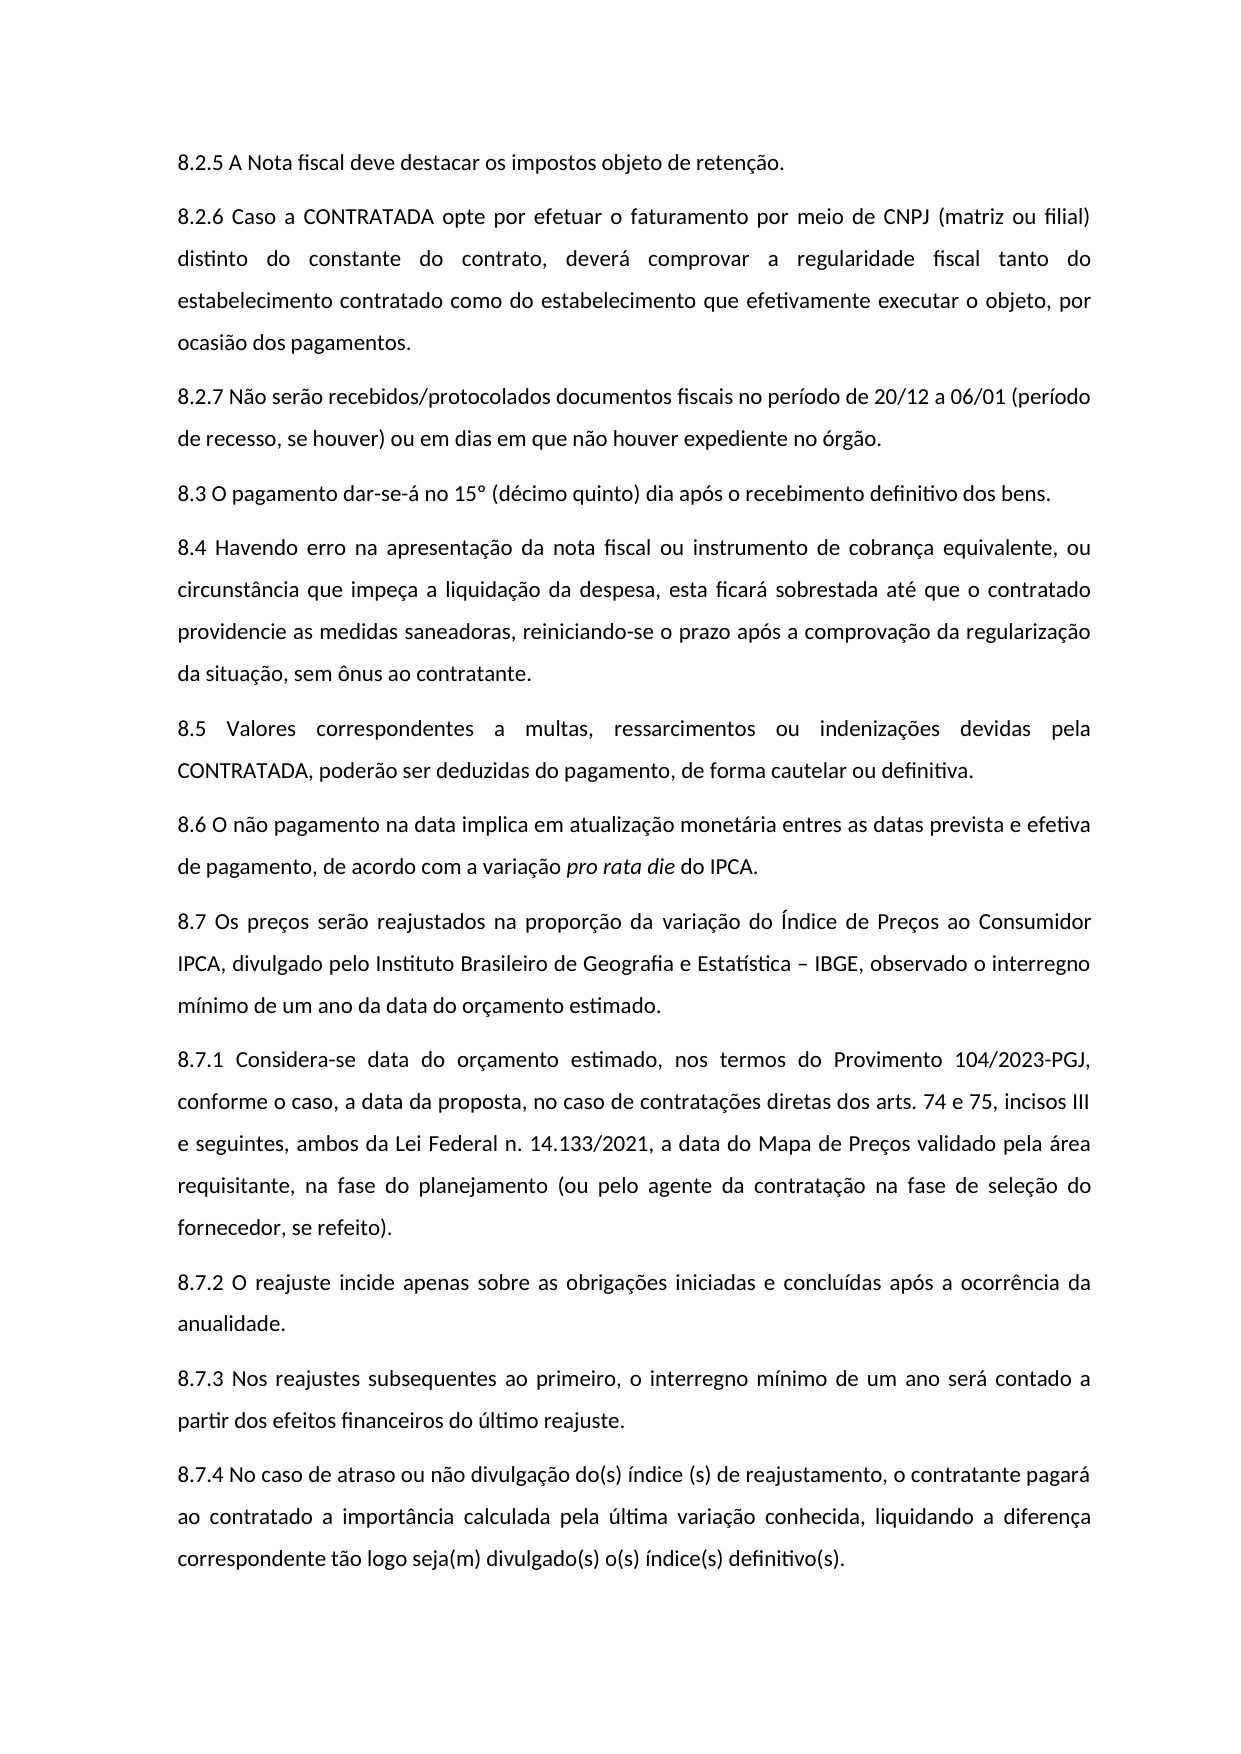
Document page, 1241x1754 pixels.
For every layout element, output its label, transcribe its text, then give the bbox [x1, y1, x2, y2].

text 8.7.2 O reajuste incide apenas sobre as obrigações iniciadas e concluídas após a ocorrência da anualidade. [177, 1268, 1093, 1338]
text 8.7.3 Nos reajustes subsequentes ao primeiro, o interregno mínimo de um ano será contado a partir dos efeitos financeiros do último reajuste. [177, 1364, 1093, 1434]
text 8.6 O não pagamento na data implica em atualização monetária entres as datas prevista e efetiva de pagamento, de acordo com a variação pro rata die do IPCA. [177, 810, 1093, 880]
text 8.2.6 Caso a CONTRATADA opte por efetuar o faturamento por meio de CNPJ (matriz ou filial) distinto do constante do contrato, deverá comprovar a regularidade fiscal tanto do estabelecimento contratado como do estabelecimento que efetivamente executar o objeto, por ocasião dos pagamentos. [177, 202, 1093, 356]
text 8.5 Valores correspondentes a multas, ressarcimentos ou indenizações devidas pela CONTRATADA, poderão ser deduzidas do pagamento, de forma cautelar ou definitiva. [177, 714, 1093, 784]
text 8.2.5 A Nota fiscal deve destacar os impostos objeto de retenção. [177, 148, 1093, 176]
text 8.7.1 Considera-se data do orçamento estimado, nos termos do Provimento 104/2023-PGJ, conforme o caso, a data da proposta, no caso de contratações diretas dos arts. 74 e 75, incisos III e seguintes, ambos da Lei Federal n. 14.133/2021, a data do Mapa de Preços validado pela área requisitante, na fase do planejamento (ou pelo agente da contratação na fase de seleção do fornecedor, se refeito). [177, 1045, 1093, 1241]
text 8.7.4 No caso de atraso ou não divulgação do(s) índice (s) de reajustamento, o contratante pagará ao contratado a importância calculada pela última variação conhecida, liquidando a diferença correspondente tão logo seja(m) divulgado(s) o(s) índice(s) definitivo(s). [177, 1461, 1093, 1572]
text 8.7 Os preços serão reajustados na proporção da variação do Índice de Preços ao Consumidor IPCA, divulgado pelo Instituto Brasileiro de Geografia e Estatística – IBGE, observado o interregno mínimo de um ano da data do orçamento estimado. [177, 907, 1093, 1019]
text 8.4 Havendo erro na apresentação da nota fiscal ou instrumento de cobrança equivalente, ou circunstância que impeça a liquidação da despesa, esta ficará sobrestada até que o contratado providencie as medidas saneadoras, reiniciando-se o prazo após a comprovação da regularização da situação, sem ônus ao contratante. [177, 533, 1093, 687]
text 8.3 O pagamento dar-se-á no 15º (décimo quinto) dia após o recebimento definitivo dos bens. [177, 479, 1093, 507]
text 8.2.7 Não serão recebidos/protocolados documentos fiscais no período de 20/12 a 06/01 (período de recesso, se houver) ou em dias em que não houver expediente no órgão. [177, 382, 1093, 452]
